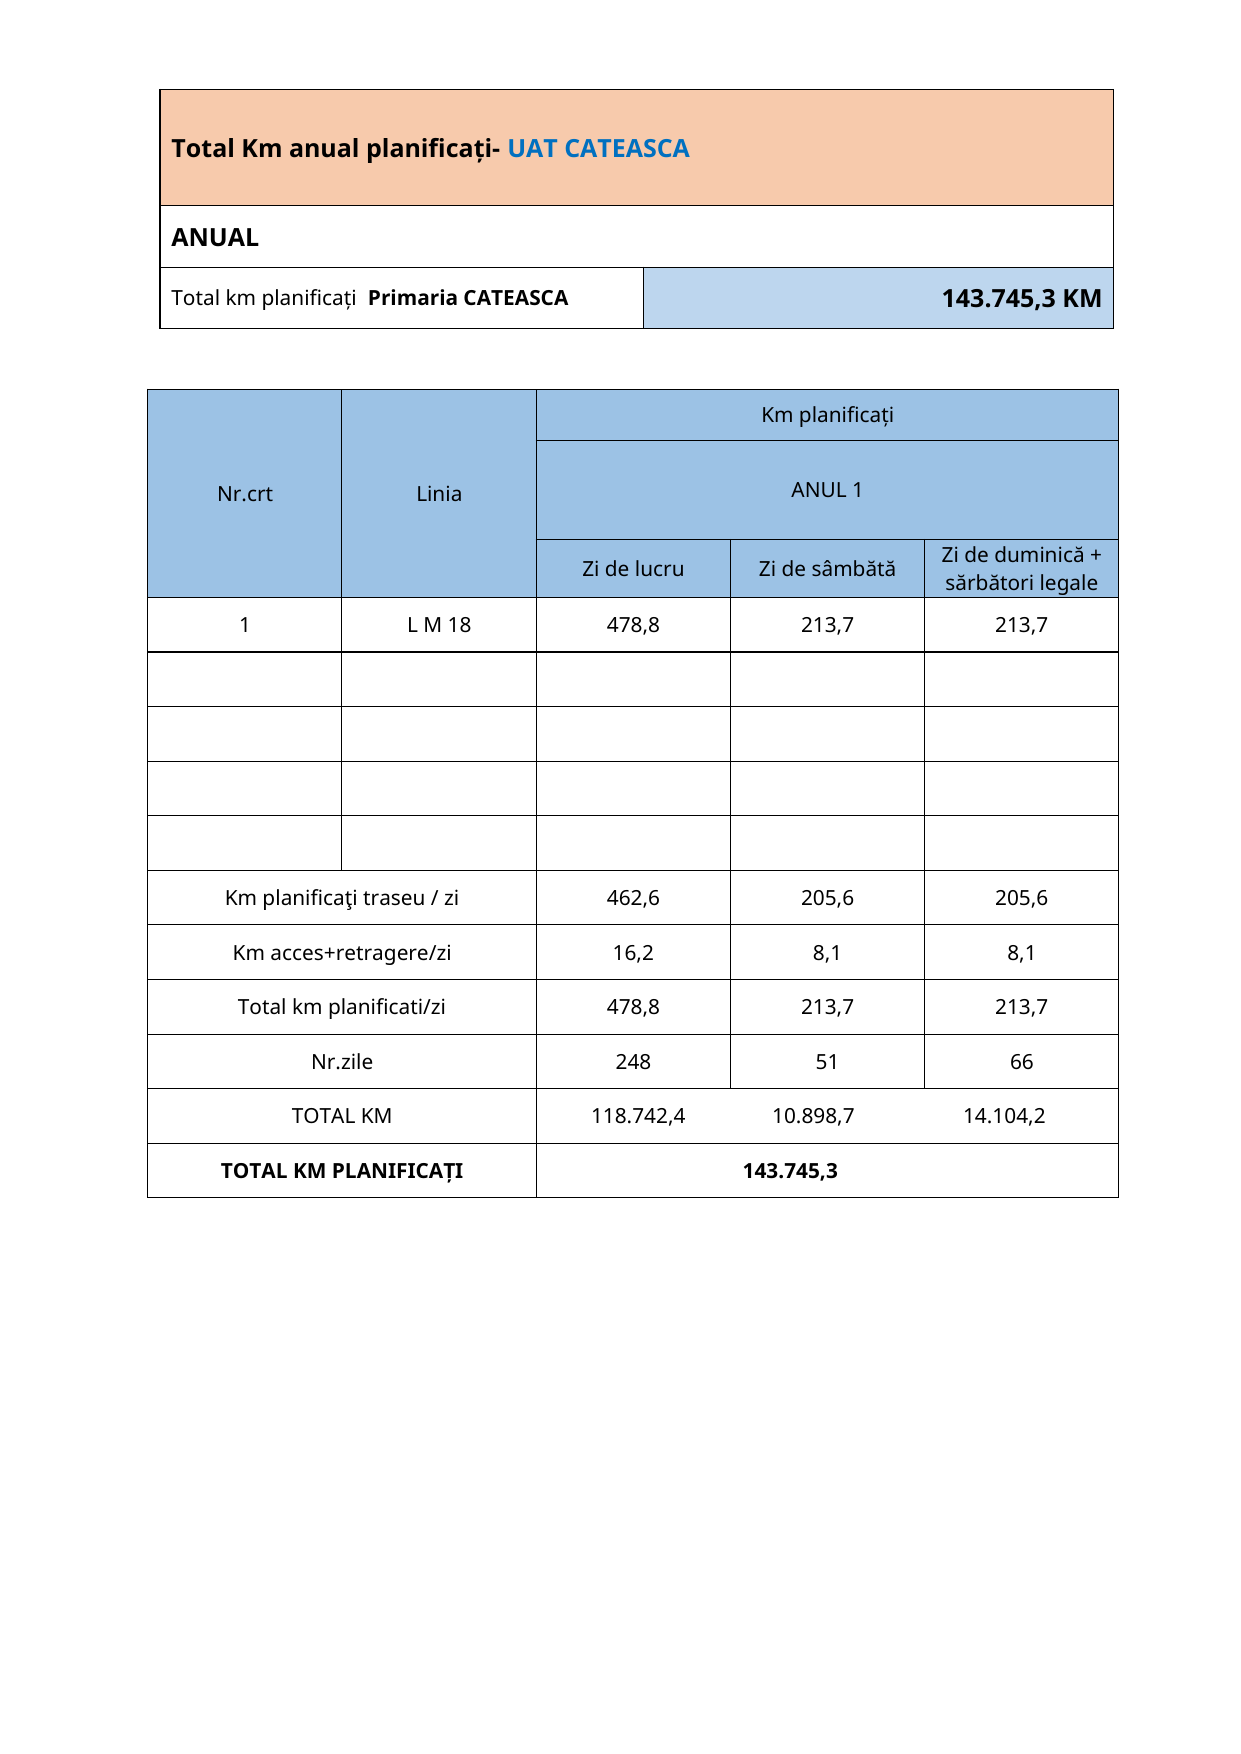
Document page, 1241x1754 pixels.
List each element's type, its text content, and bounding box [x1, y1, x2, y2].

table_cell 205,6 [731, 871, 924, 924]
table_cell 143.745,3 KM [644, 268, 1113, 328]
table_cell [925, 816, 1118, 870]
table_cell 143.745,3 [537, 1144, 1118, 1197]
table_cell 8,1 [731, 925, 924, 979]
table_cell ANUAL [161, 206, 1113, 267]
table_cell 66 [925, 1035, 1118, 1088]
table_cell Total km planificați Primaria CATEASCA [161, 268, 643, 328]
table_cell 248 [537, 1035, 730, 1088]
table_cell [148, 762, 341, 815]
table_cell Km acces+retragere/zi [148, 925, 536, 979]
table_cell 213,7 [731, 980, 924, 1033]
table_cell 478,8 [537, 598, 730, 651]
table_cell [148, 707, 341, 761]
table_cell [342, 816, 536, 870]
table_cell [537, 653, 730, 706]
table_cell [925, 762, 1118, 815]
table_cell 205,6 [925, 871, 1118, 924]
table_cell [537, 816, 730, 870]
table_cell TOTAL KM PLANIFICAȚI [148, 1144, 536, 1197]
table_cell [537, 762, 730, 815]
table_cell Zi de sâmbătă [731, 540, 924, 597]
table_header Km planificați [537, 390, 1118, 440]
table_cell 462,6 [537, 871, 730, 924]
table_cell [731, 707, 924, 761]
table_header Linia [342, 390, 536, 597]
table_cell [925, 653, 1118, 706]
table_cell [342, 762, 536, 815]
table_cell [731, 816, 924, 870]
table_cell [342, 653, 536, 706]
table_cell [342, 707, 536, 761]
table_cell 478,8 [537, 980, 730, 1033]
table_cell 16,2 [537, 925, 730, 979]
table_cell 51 [731, 1035, 924, 1088]
table_cell Zi de lucru [537, 540, 730, 597]
table_header Total Km anual planificați- UAT CATEASCA [161, 90, 1113, 205]
table_header Nr.crt [148, 390, 341, 597]
table_cell [537, 707, 730, 761]
table_cell ANUL 1 [537, 441, 1118, 539]
table_cell Total km planificati/zi [148, 980, 536, 1033]
table_cell Zi de duminică + sărbători legale [925, 540, 1118, 597]
table_cell Km planificaţi traseu / zi [148, 871, 536, 924]
table_cell 213,7 [925, 598, 1118, 651]
table_cell TOTAL KM [148, 1089, 536, 1143]
table_cell 213,7 [731, 598, 924, 651]
table_cell [731, 762, 924, 815]
table_cell 213,7 [925, 980, 1118, 1033]
table_cell [925, 707, 1118, 761]
table_cell [148, 816, 341, 870]
table_cell 1 [148, 598, 341, 651]
table_cell 8,1 [925, 925, 1118, 979]
table_cell [148, 653, 341, 706]
table_cell Nr.zile [148, 1035, 536, 1088]
table_cell 118.742,4 10.898,7 14.104,2 [537, 1089, 1118, 1143]
table_cell [731, 653, 924, 706]
table_cell L M 18 [342, 598, 536, 651]
